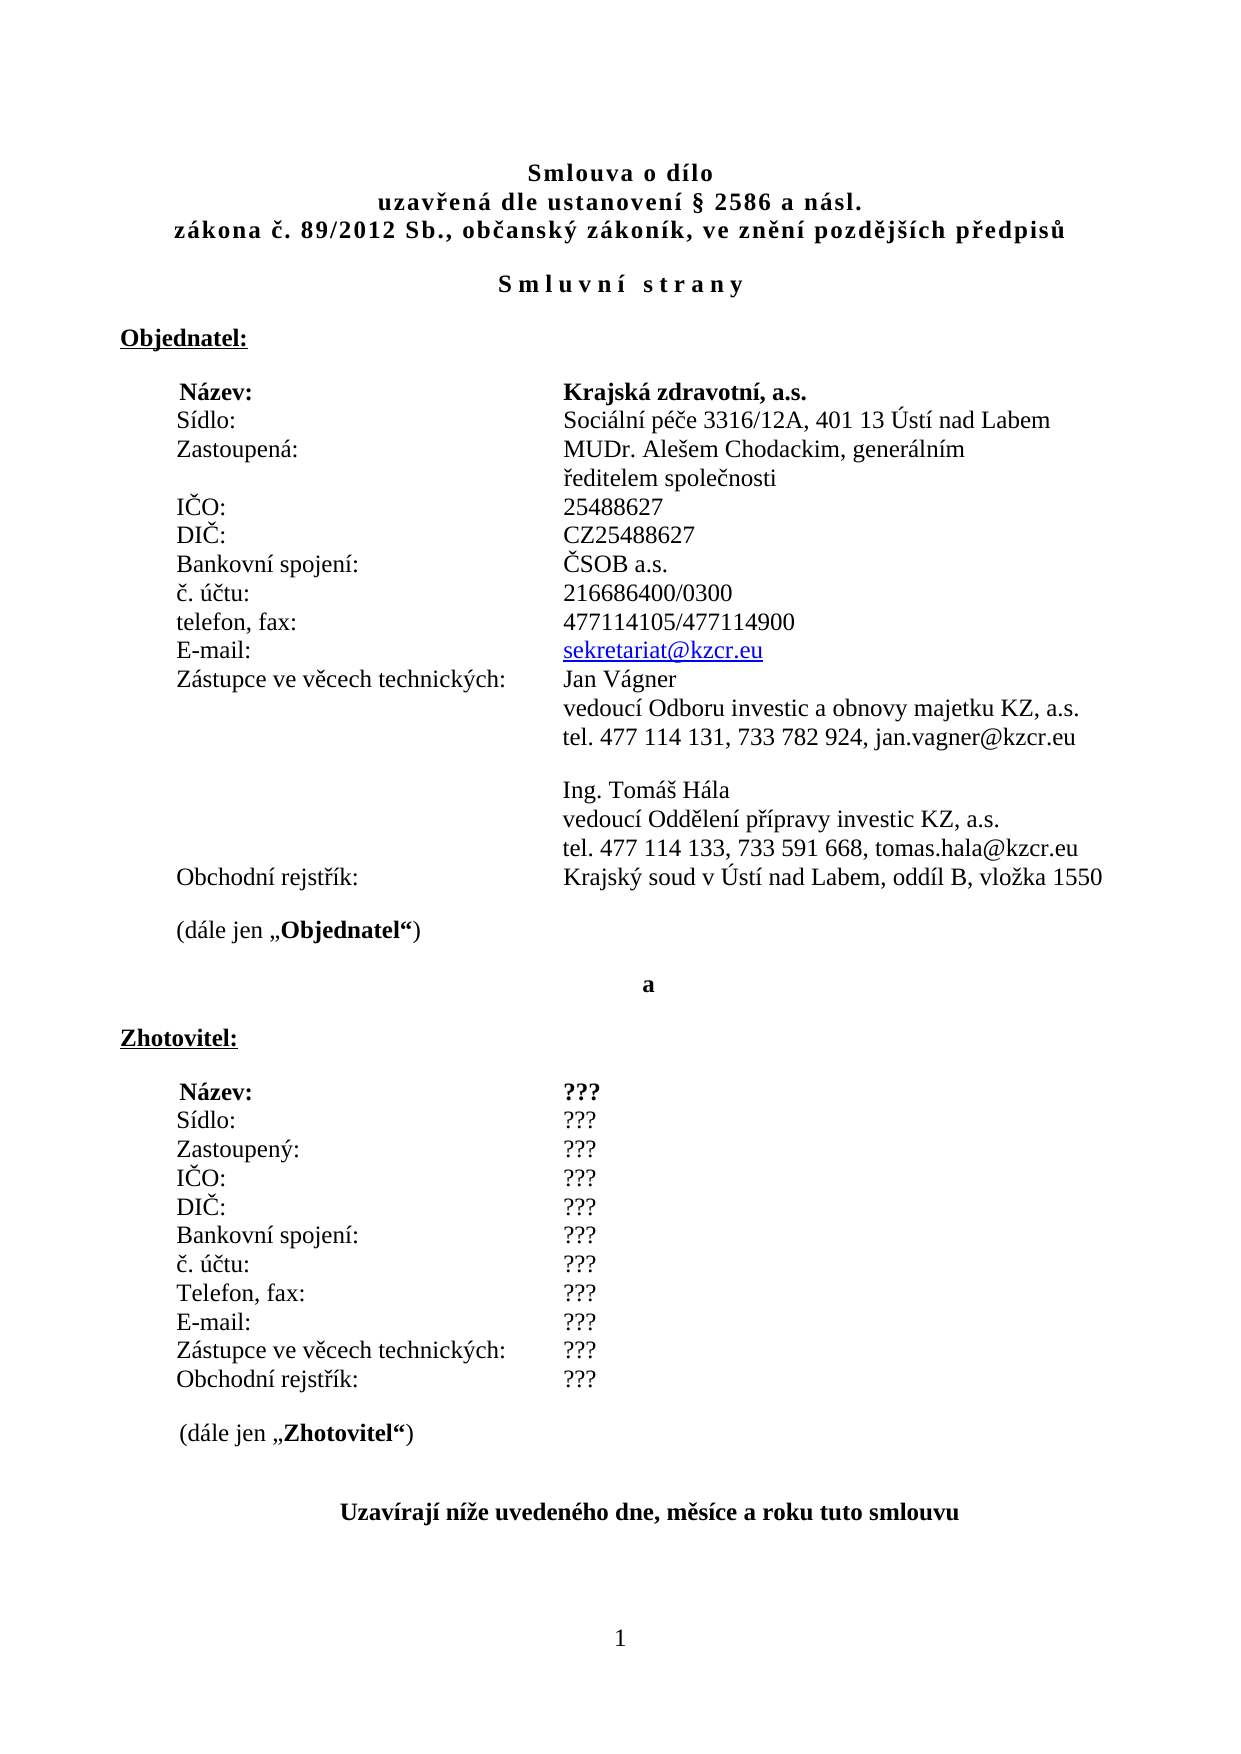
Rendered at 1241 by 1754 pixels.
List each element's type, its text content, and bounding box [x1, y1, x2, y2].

text Zastoupený: ??? [176, 1134, 1120, 1163]
text Obchodní rejstřík: ??? [176, 1364, 1120, 1393]
text Uzavírají níže uvedeného dne, měsíce a roku tuto smlouvu [120, 1497, 1120, 1525]
text tel. 477 114 131, 733 782 924, jan.vagner@kzcr.eu [562, 722, 1120, 750]
text Telefon, fax: ??? [176, 1278, 1120, 1307]
text uzavřená dle ustanovení § 2586 a násl. [120, 187, 1120, 215]
text ředitelem společnosti [176, 463, 1120, 492]
text (dále jen „Objednatel“) [176, 915, 1120, 944]
text Název: ??? [179, 1077, 1120, 1105]
text tel. 477 114 133, 733 591 668, tomas.hala@kzcr.eu [562, 833, 1120, 862]
text telefon, fax: 477114105/477114900 [176, 607, 1120, 635]
text vedoucí Odboru investic a obnovy majetku KZ, a.s. [563, 693, 1120, 722]
text E-mail: ??? [176, 1307, 1120, 1335]
text Smlouva o dílo [120, 158, 1120, 187]
text E-mail: sekretariat@kzcr.eu [176, 635, 1120, 664]
text č. účtu: 216686400/0300 [176, 578, 1120, 607]
text (dále jen „Zhotovitel“) [120, 1418, 1120, 1447]
text Sídlo: ??? [176, 1105, 1120, 1134]
text Obchodní rejstřík: Krajský soud v Ústí nad Labem, oddíl B, vložka 1550 [176, 862, 1120, 890]
text Bankovní spojení: ??? [176, 1220, 1120, 1249]
text vedoucí Oddělení přípravy investic KZ, a.s. [489, 804, 1120, 833]
text DIČ: CZ25488627 [176, 520, 1120, 549]
text Zástupce ve věcech technických: ??? [176, 1335, 1120, 1364]
text č. účtu: ??? [176, 1249, 1120, 1278]
text Bankovní spojení: ČSOB a.s. [176, 549, 1120, 578]
text S m l u v n í s t r a n y [120, 269, 1120, 298]
text Sídlo: Sociální péče 3316/12A, 401 13 Ústí nad Labem [176, 405, 1120, 434]
text Ing. Tomáš Hála [562, 775, 1120, 804]
text Zástupce ve věcech technických: Jan Vágner [176, 664, 1120, 693]
text a [176, 969, 1120, 998]
text Název: Krajská zdravotní, a.s. [179, 377, 1120, 405]
text DIČ: ??? [176, 1192, 1120, 1220]
text Zhotovitel: [120, 1023, 1120, 1052]
subtitle Objednatel: [120, 323, 1120, 352]
text IČO: ??? [176, 1163, 1120, 1192]
text IČO: 25488627 [176, 492, 1120, 520]
text Zastoupená: MUDr. Alešem Chodackim, generálním [176, 434, 1120, 463]
text zákona č. 89/2012 Sb., občanský zákoník, ve znění pozdějších předpisů [120, 215, 1120, 244]
